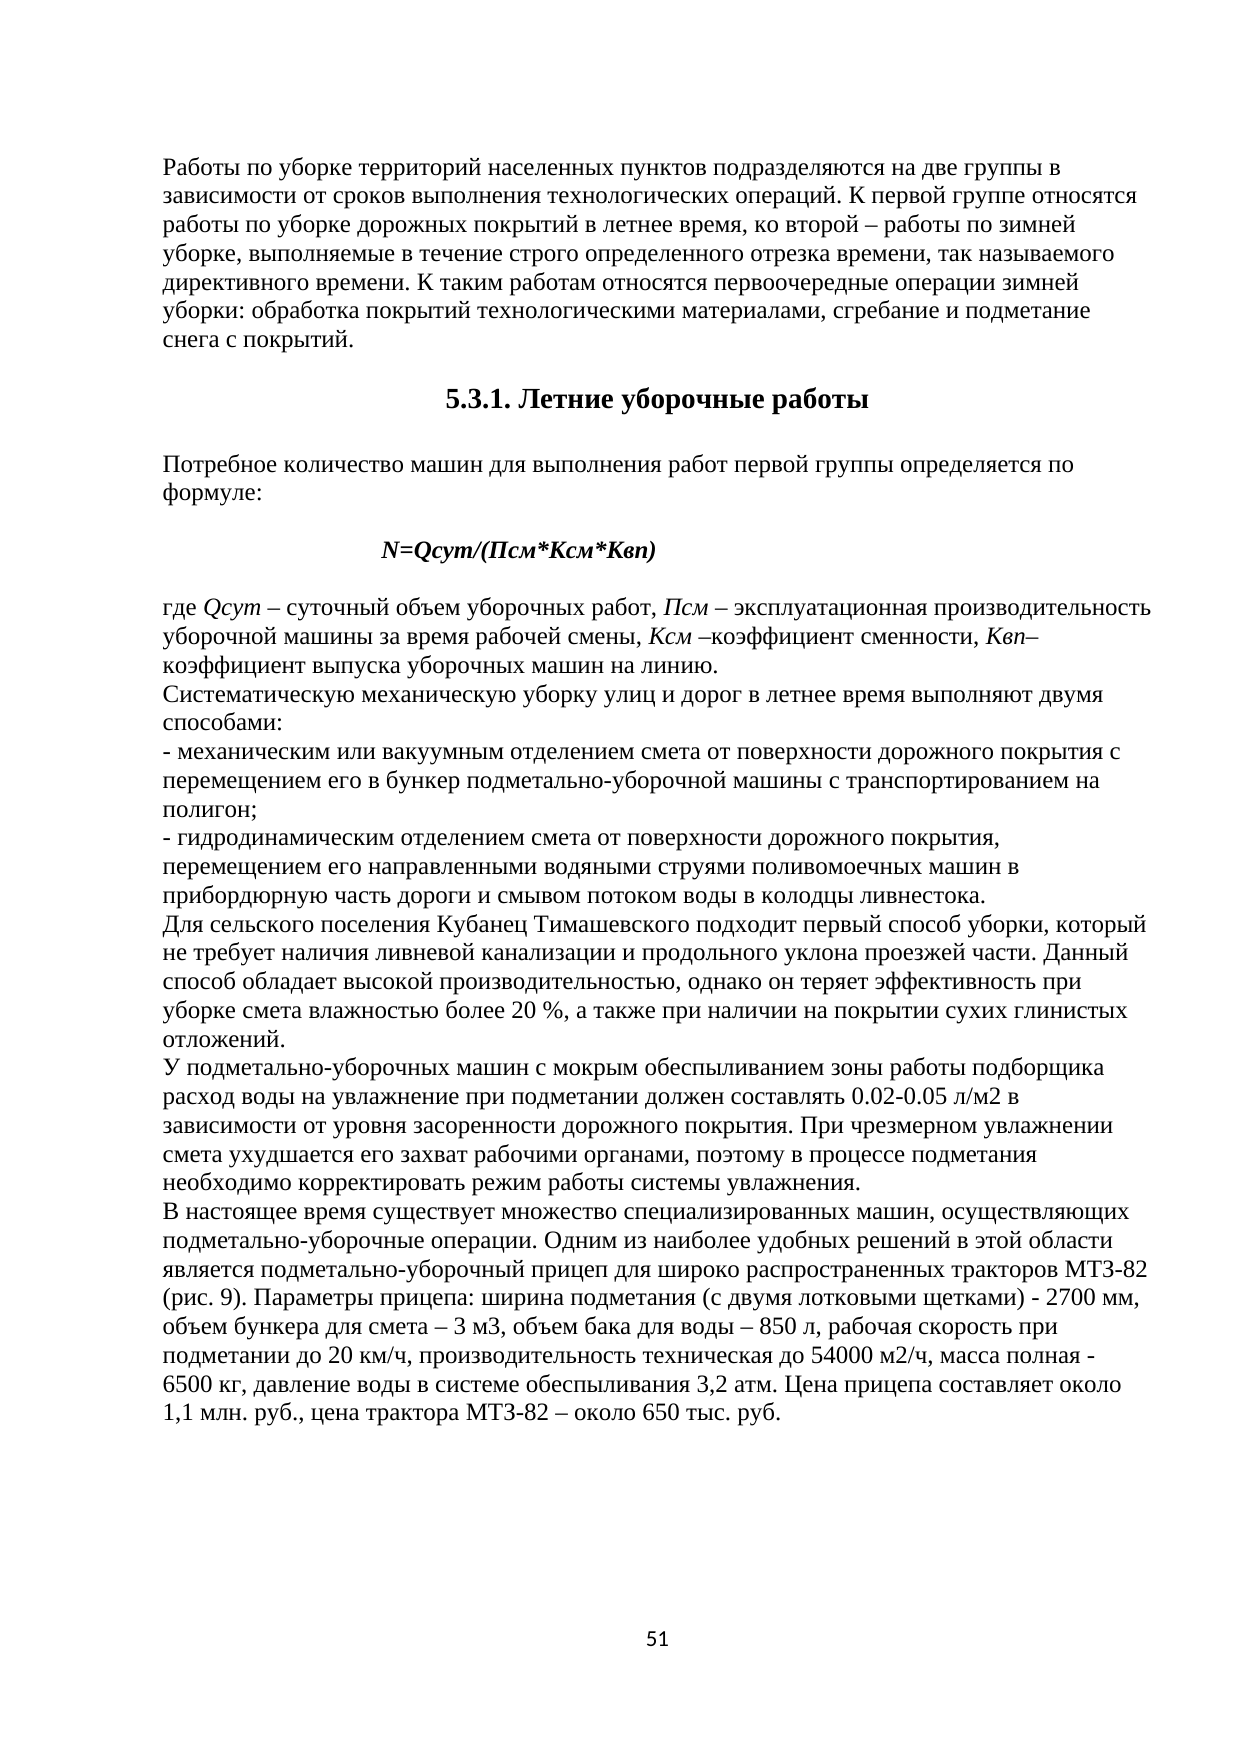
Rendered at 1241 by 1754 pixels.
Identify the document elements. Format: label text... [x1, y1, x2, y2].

text Для сельского поселения Кубанец Тимашевского подходит первый способ уборки, который не требует наличия ливневой канализации и продольного уклона проезжей части. Данный способ обладает высокой производительностью, однако он теряет эффективность при уборке смета влажностью более 20 %, а также при наличии на покрытии сухих глинистых отложений. [162, 909, 1152, 1052]
text У подметально-уборочных машин с мокрым обеспыливанием зоны работы подборщика расход воды на увлажнение при подметании должен составлять 0.02-0.05 л/м2 в зависимости от уровня засоренности дорожного покрытия. При чрезмерном увлажнении смета ухудшается его захват рабочими органами, поэтому в процессе подметания необходимо корректировать режим работы системы увлажнения. [162, 1052, 1152, 1196]
text N=Qсут/(Псм*Ксм*Квп) [162, 535, 1152, 564]
text где Qсут – суточный объем уборочных работ, Псм – эксплуатационная производительность уборочной машины за время рабочей смены, Ксм –коэффициент сменности, Квп– коэффициент выпуска уборочных машин на линию. [162, 592, 1152, 679]
text Систематическую механическую уборку улиц и дорог в летнее время выполняют двумя способами: [162, 679, 1152, 736]
text В настоящее время существует множество специализированных машин, осуществляющих подметально-уборочные операции. Одним из наиболее удобных решений в этой области является подметально-уборочный прицеп для широко распространенных тракторов МТЗ-82 (рис. 9). Параметры прицепа: ширина подметания (с двумя лотковыми щетками) - 2700 мм, объем бункера для смета – 3 м3, объем бака для воды – 850 л, рабочая скорость при подметании до 20 км/ч, производительность техническая до 54000 м2/ч, масса полная - 6500 кг, давление воды в системе обеспыливания 3,2 атм. Цена прицепа составляет около 1,1 млн. руб., цена трактора МТЗ-82 – около 650 тыс. руб. [162, 1196, 1152, 1426]
text - гидродинамическим отделением смета от поверхности дорожного покрытия, перемещением его направленными водяными струями поливомоечных машин в прибордюрную часть дороги и смывом потоком воды в колодцы ливнестока. [162, 822, 1152, 909]
text Потребное количество машин для выполнения работ первой группы определяется по формуле: [162, 449, 1152, 506]
text Работы по уборке территорий населенных пунктов подразделяются на две группы в зависимости от сроков выполнения технологических операций. К первой группе относятся работы по уборке дорожных покрытий в летнее время, ко второй – работы по зимней уборке, выполняемые в течение строго определенного отрезка времени, так называемого директивного времени. К таким работам относятся первоочередные операции зимней уборки: обработка покрытий технологическими материалами, сгребание и подметание снега с покрытий. [162, 152, 1152, 353]
text 5.3.1. Летние уборочные работы [162, 382, 1152, 415]
text - механическим или вакуумным отделением смета от поверхности дорожного покрытия с перемещением его в бункер подметально-уборочной машины с транспортированием на полигон; [162, 736, 1152, 822]
